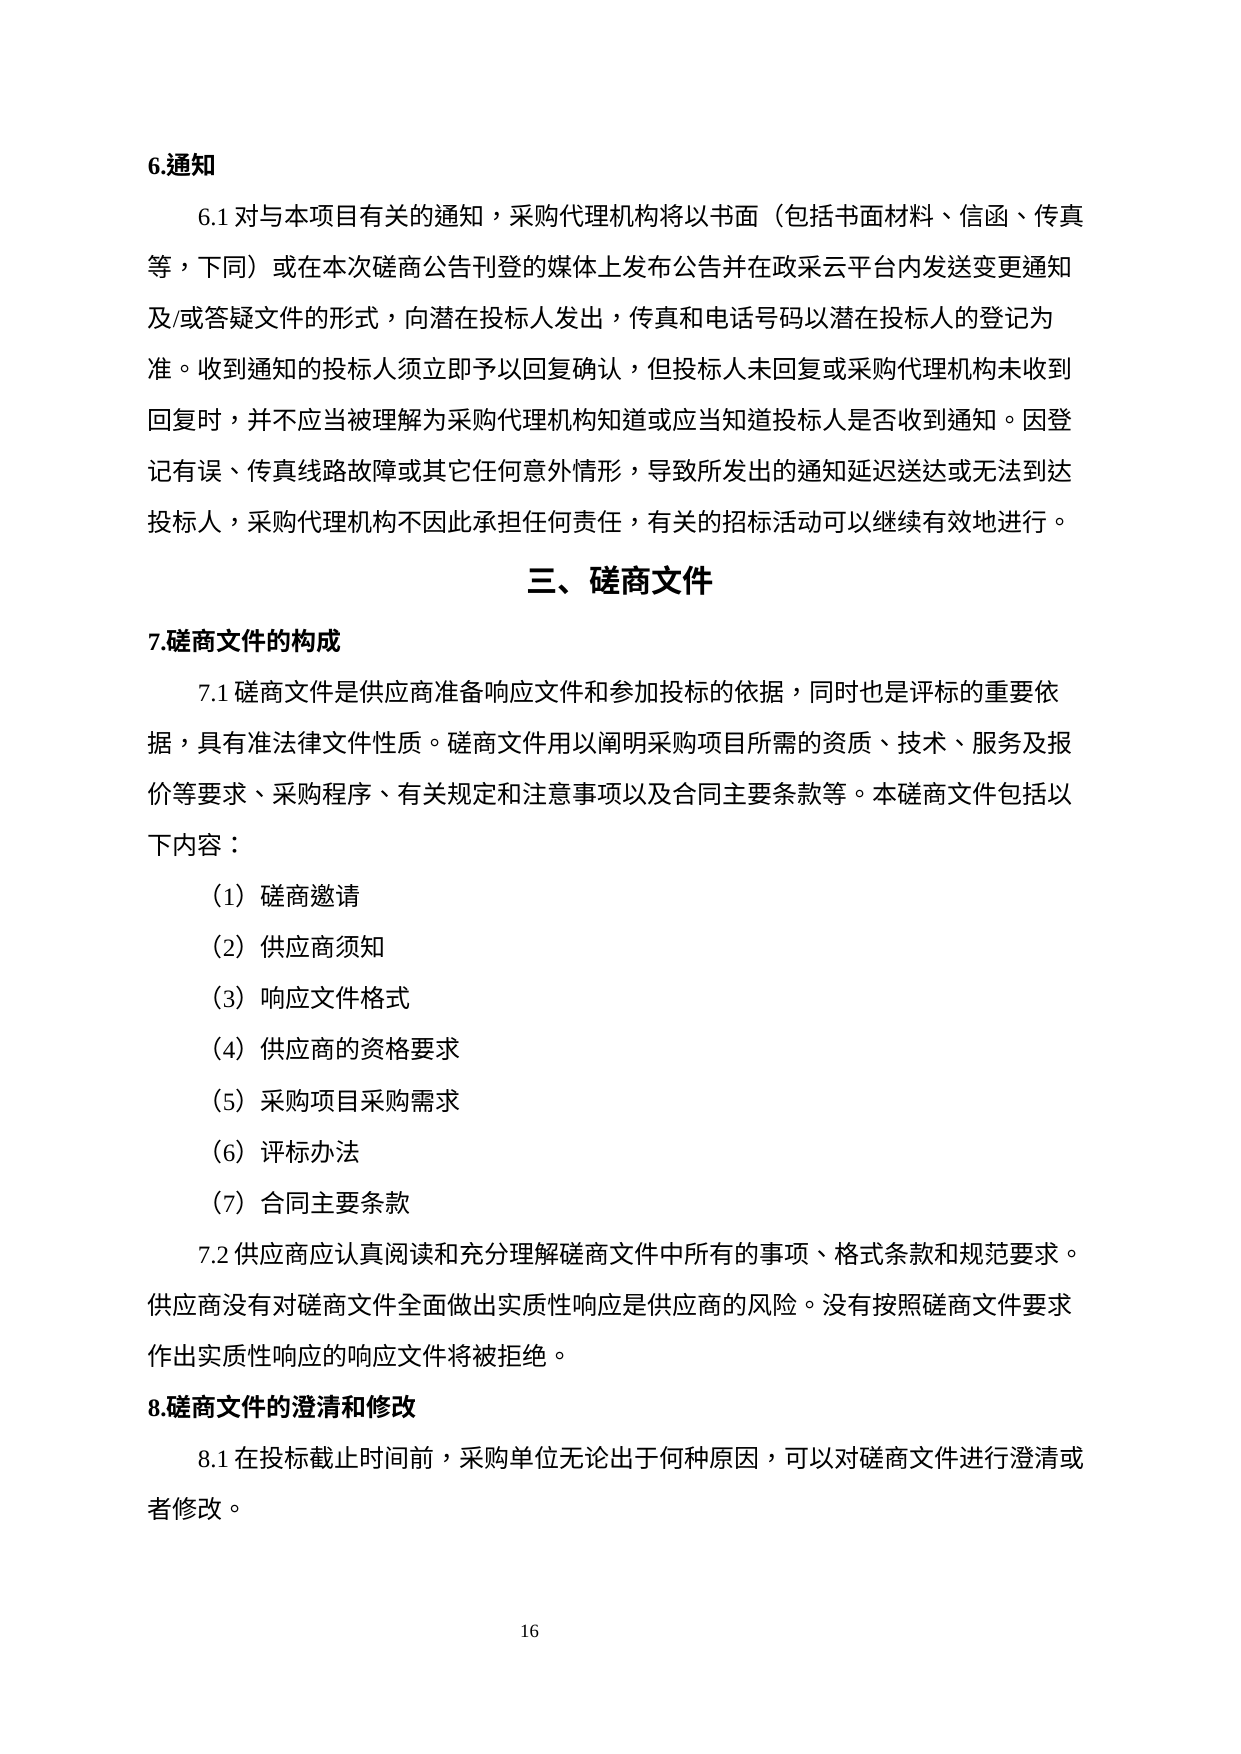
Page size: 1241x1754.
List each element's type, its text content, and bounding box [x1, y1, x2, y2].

subtitle 6.通知 [148, 148, 1093, 182]
text （5）采购项目采购需求 [148, 1083, 1093, 1117]
text （6）评标办法 [148, 1134, 1093, 1168]
text （2）供应商须知 [148, 930, 1093, 964]
text （1）磋商邀请 [148, 879, 1093, 913]
text 8.1在投标截止时间前，采购单位无论出于何种原因，可以对磋商文件进行澄清或者修改。 [148, 1440, 1093, 1526]
text （3）响应文件格式 [148, 981, 1093, 1015]
text 7.1磋商文件是供应商准备响应文件和参加投标的依据，同时也是评标的重要依据，具有准法律文件性质。磋商文件用以阐明采购项目所需的资质、技术、服务及报价等要求、采购程序、有关规定和注意事项以及合同主要条款等。本磋商文件包括以下内容： [148, 675, 1093, 862]
subtitle 7.磋商文件的构成 [148, 624, 1093, 658]
subtitle 三、磋商文件 [148, 556, 1093, 601]
text 7.2供应商应认真阅读和充分理解磋商文件中所有的事项、格式条款和规范要求。供应商没有对磋商文件全面做出实质性响应是供应商的风险。没有按照磋商文件要求作出实质性响应的响应文件将被拒绝。 [148, 1236, 1093, 1372]
text （4）供应商的资格要求 [148, 1032, 1093, 1066]
text （7）合同主要条款 [148, 1185, 1093, 1219]
text 6.1对与本项目有关的通知，采购代理机构将以书面（包括书面材料、信函、传真等，下同）或在本次磋商公告刊登的媒体上发布公告并在政采云平台内发送变更通知及/或答疑文件的形式，向潜在投标人发出，传真和电话号码以潜在投标人的登记为准。收到通知的投标人须立即予以回复确认，但投标人未回复或采购代理机构未收到回复时，并不应当被理解为采购代理机构知道或应当知道投标人是否收到通知。因登记有误、传真线路故障或其它任何意外情形，导致所发出的通知延迟送达或无法到达投标人，采购代理机构不因此承担任何责任，有关的招标活动可以继续有效地进行。 [148, 199, 1093, 539]
subtitle 8.磋商文件的澄清和修改 [148, 1389, 1093, 1423]
